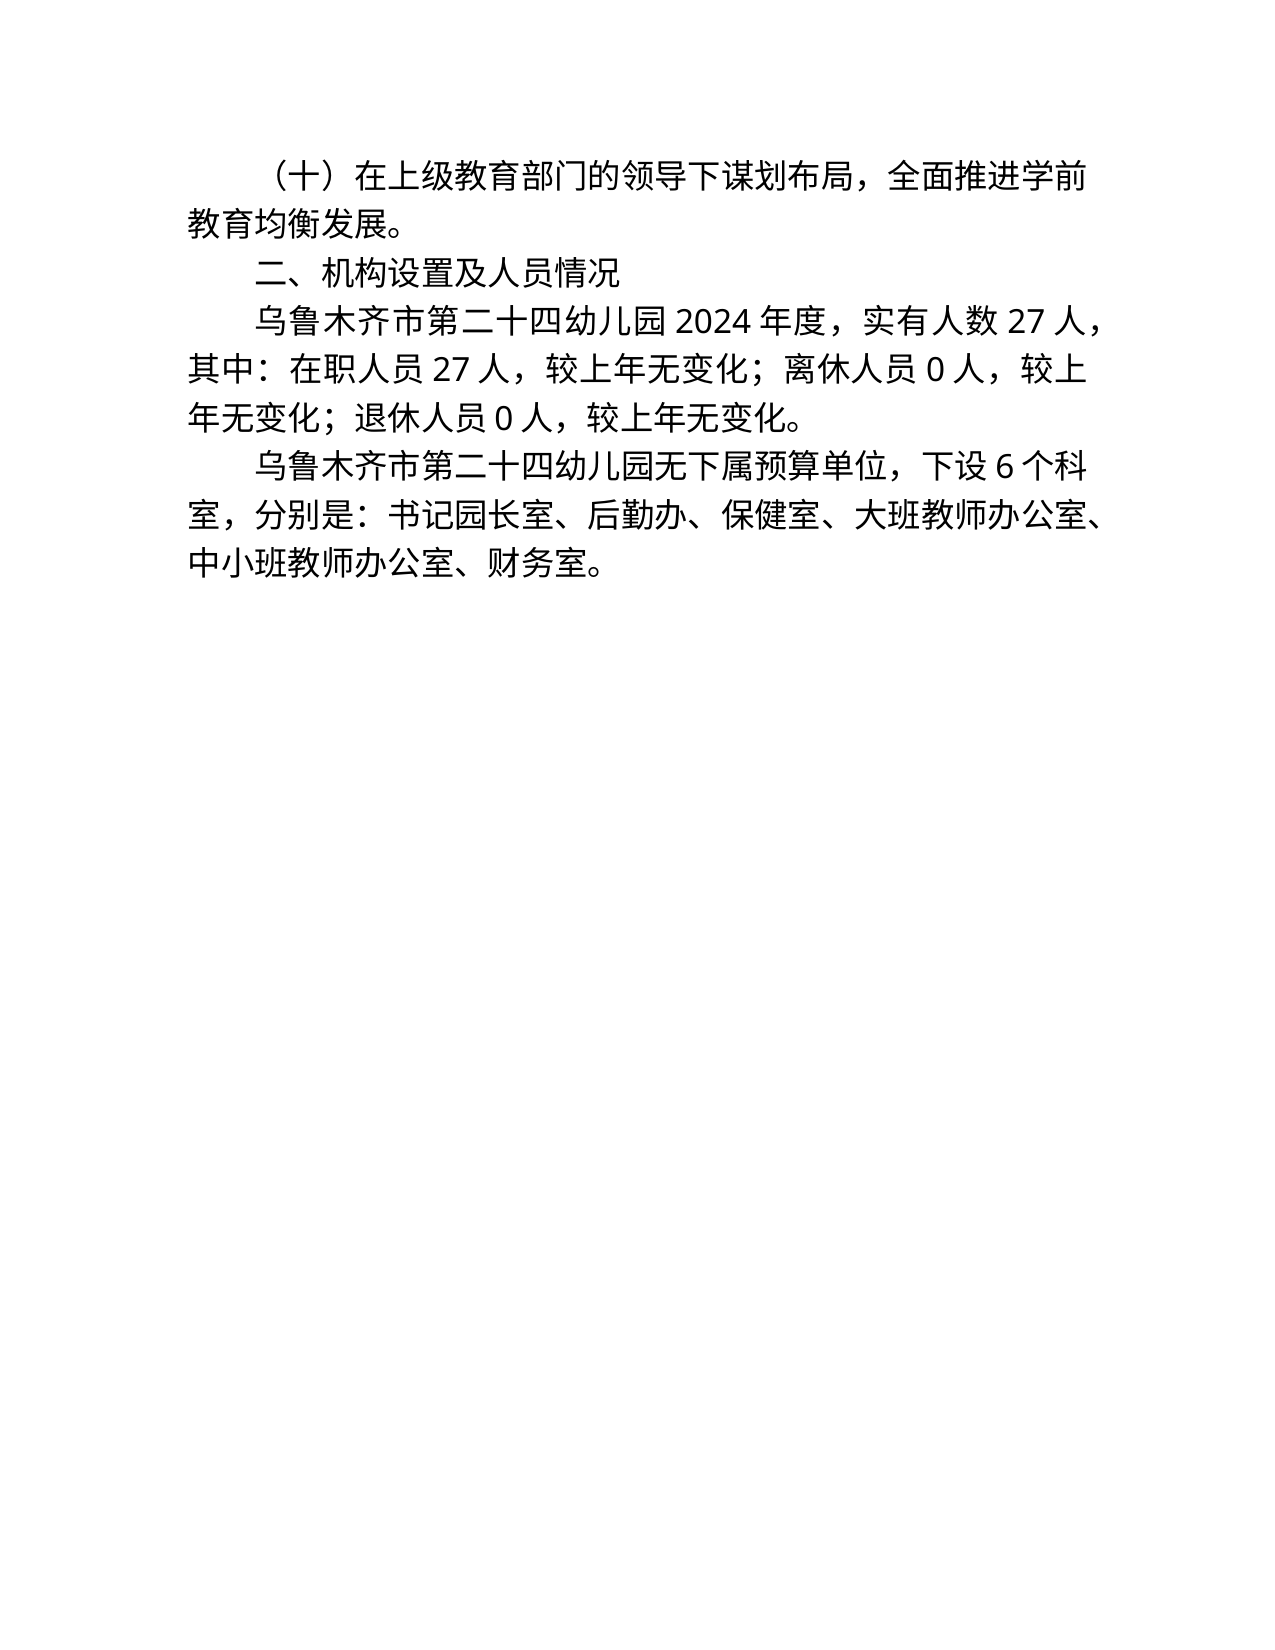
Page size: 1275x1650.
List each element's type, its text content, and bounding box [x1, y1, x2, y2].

text （十）在上级教育部门的领导下谋划布局，全面推进学前教育均衡发展。 [187, 150, 1087, 246]
text 乌鲁木齐市第二十四幼儿园2024年度，实有人数27人，其中：在职人员27人，较上年无变化；离休人员0人，较上年无变化；退休人员0人，较上年无变化。 [187, 295, 1087, 440]
text 乌鲁木齐市第二十四幼儿园无下属预算单位，下设6个科室，分别是：书记园长室、后勤办、保健室、大班教师办公室、中小班教师办公室、财务室。 [187, 440, 1087, 585]
text 二、机构设置及人员情况 [187, 246, 1087, 295]
